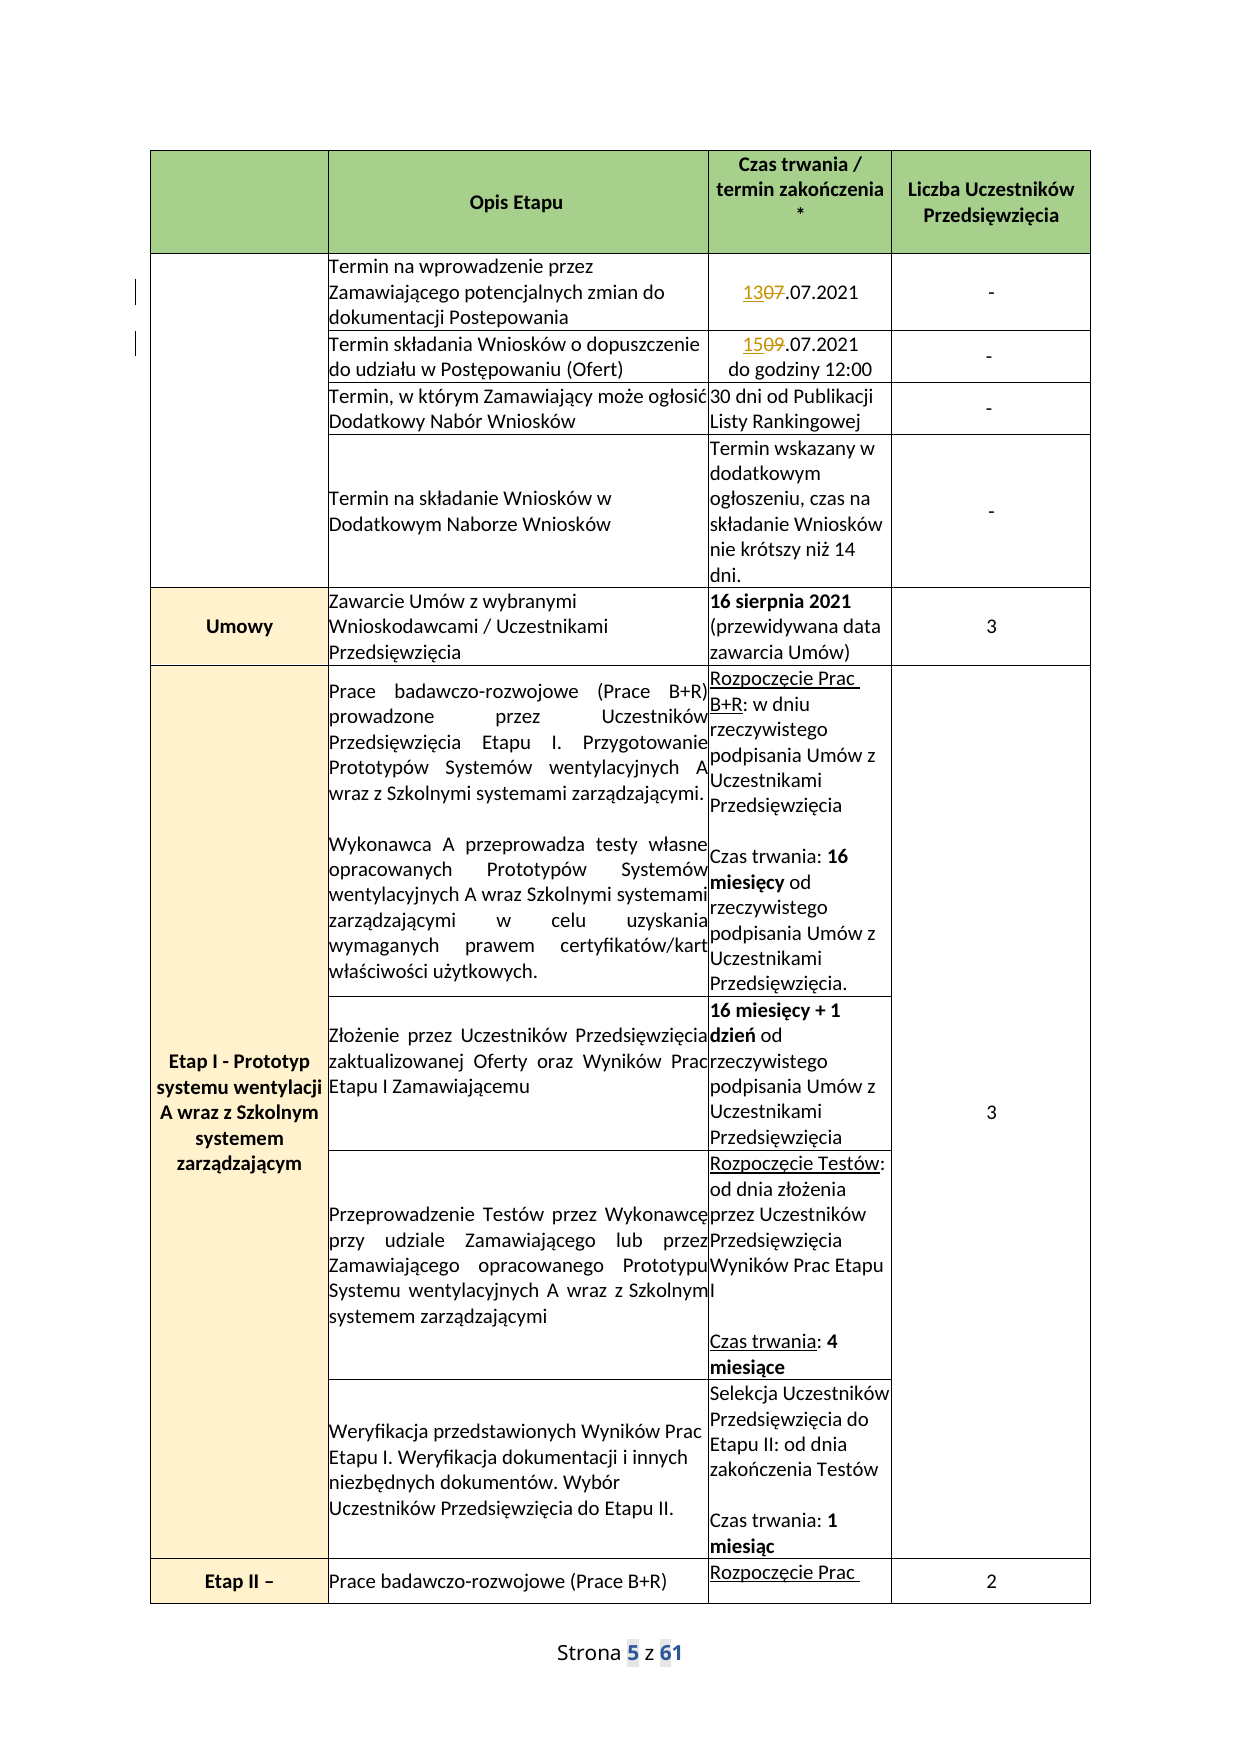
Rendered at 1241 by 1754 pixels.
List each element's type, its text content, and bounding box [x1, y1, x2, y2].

table_cell 16 sierpnia 2021 (przewidywana data zawarcia Umów) [709, 588, 891, 664]
table_cell - [892, 383, 1090, 434]
table_cell Termin na składanie Wniosków w Dodatkowym Naborze Wniosków [329, 435, 708, 587]
table_header Opis Etapu [329, 151, 708, 253]
table_cell Przeprowadzenie Testów przez Wykonawcę przy udziale Zamawiającego lub przez Zamawiającego opracowanego Prototypu Systemu wentylacyjnych A wraz z Szkolnym systemem zarządzającymi [329, 1151, 708, 1379]
table_cell 16 miesięcy + 1 dzień od rzeczywistego podpisania Umów z Uczestnikami Przedsięwzięcia [709, 997, 891, 1149]
table_cell .07.2021 [709, 254, 891, 330]
table_cell Termin wskazany w dodatkowym ogłoszeniu, czas na składanie Wniosków nie krótszy niż 14 dni. [709, 435, 891, 587]
table_cell Termin na wprowadzenie przez Zamawiającego potencjalnych zmian do dokumentacji Postepowania [329, 254, 708, 330]
table_header Liczba Uczestników Przedsięwzięcia [892, 151, 1090, 253]
table_cell 3 [892, 666, 1090, 1558]
table_cell - [892, 435, 1090, 587]
table_cell Rozpoczęcie Testów: od dnia złożenia przez Uczestników Przedsięwzięcia Wyników Prac Etapu I Czas trwania: 4 miesiące [709, 1151, 891, 1379]
table_cell Weryfikacja przedstawionych Wyników Prac Etapu I. Weryfikacja dokumentacji i innych niezbędnych dokumentów. Wybór Uczestników Przedsięwzięcia do Etapu II. [329, 1380, 708, 1558]
table_cell 30 dni od Publikacji Listy Rankingowej [709, 383, 891, 434]
table_cell - [892, 254, 1090, 330]
table_cell .07.2021 do godziny 12:00 [709, 331, 891, 382]
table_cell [151, 1559, 328, 1603]
table_header Czas trwania / termin zakończenia * [709, 151, 891, 253]
table_cell Zawarcie Umów z wybranymi Wnioskodawcami / Uczestnikami Przedsięwzięcia [329, 588, 708, 664]
table_cell Złożenie przez Uczestników Przedsięwzięcia zaktualizowanej Oferty oraz Wyników Prac Etapu I Zamawiającemu [329, 997, 708, 1149]
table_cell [329, 1559, 708, 1603]
table_cell Prace badawczo-rozwojowe (Prace B+R) prowadzone przez Uczestników Przedsięwzięcia Etapu I. Przygotowanie Prototypów Systemów wentylacyjnych A wraz z Szkolnymi systemami zarządzającymi. Wykonawca A przeprowadza testy własne opracowanych Prototypów Systemów wentylacyjnych A wraz Szkolnymi systemami zarządzającymi w celu uzyskania wymaganych prawem certyfikatów/kart właściwości użytkowych. [329, 666, 708, 996]
table_cell Termin, w którym Zamawiający może ogłosić Dodatkowy Nabór Wniosków [329, 383, 708, 434]
table_cell Termin składania Wniosków o dopuszczenie do udziału w Postępowaniu (Ofert) [329, 331, 708, 382]
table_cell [709, 1559, 891, 1603]
table_cell - [892, 331, 1090, 382]
table_cell Selekcja Uczestników Przedsięwzięcia do Etapu II: od dnia zakończenia Testów Czas trwania: 1 miesiąc [709, 1380, 891, 1558]
table_header [151, 151, 328, 253]
table_cell 2 [892, 1559, 1090, 1603]
table_cell 3 [892, 588, 1090, 664]
table_cell Umowy [151, 588, 328, 664]
table_cell Etap I - Prototyp systemu wentylacji A wraz z Szkolnym systemem zarządzającym [151, 666, 328, 1558]
table_cell Rozpoczęcie Prac B+R: w dniu rzeczywistego podpisania Umów z Uczestnikami Przedsięwzięcia Czas trwania: 16 miesięcy od rzeczywistego podpisania Umów z Uczestnikami Przedsięwzięcia. [709, 666, 891, 996]
